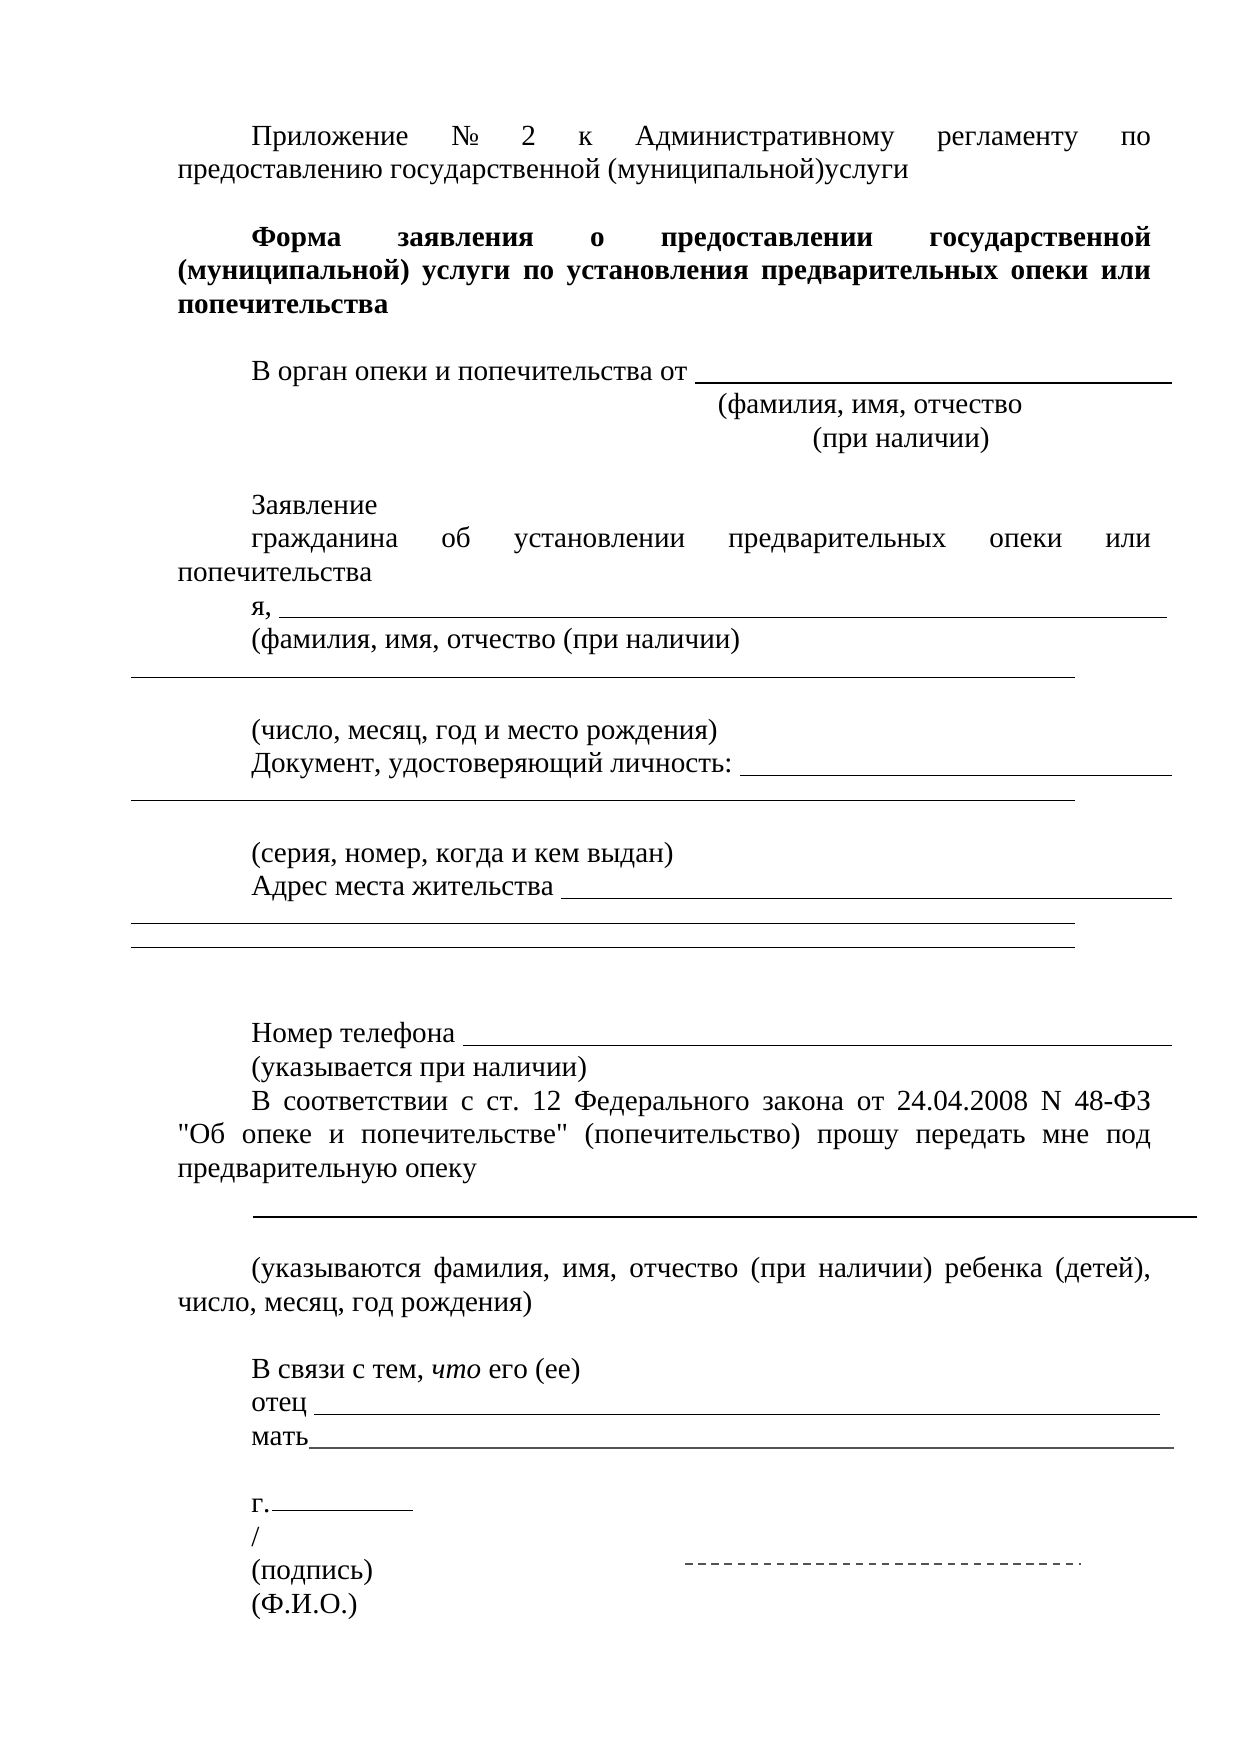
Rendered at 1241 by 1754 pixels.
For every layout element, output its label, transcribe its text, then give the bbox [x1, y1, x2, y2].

text я, [177, 588, 1152, 621]
text В орган опеки и попечительства от [177, 353, 1152, 386]
text Форма заявления о предоставлении государственной (муниципальной) услуги по установления предварительных опеки или попечительства [177, 219, 1152, 319]
text Документ, удостоверяющий личность: [177, 746, 1152, 779]
text (фамилия, имя, отчество (при наличии) [177, 621, 1152, 655]
subtitle Приложение № 2 к Административному регламенту по предоставлению государственной (муниципальной)услуги [177, 118, 1152, 185]
text гражданина об установлении предварительных опеки или попечительства [177, 521, 1152, 588]
text (серия, номер, когда и кем выдан) [177, 835, 1152, 868]
text (подпись) [177, 1552, 1152, 1586]
text (число, месяц, год и место рождения) [177, 712, 1152, 746]
text В соответствии с ст. 12 Федерального закона от 24.04.2008 N 48-ФЗ "Об опеке и попечительстве" (попечительство) прошу передать мне под предварительную опеку [177, 1083, 1152, 1183]
text Заявление [177, 487, 1152, 521]
text г. [177, 1485, 1152, 1519]
text (фамилия, имя, отчество [177, 386, 1152, 420]
text (указывается при наличии) [177, 1049, 1152, 1083]
text Адрес места жительства [177, 868, 1152, 902]
text В связи с тем, что его (ее) [177, 1351, 1152, 1384]
text отец [177, 1384, 1152, 1418]
text / [177, 1519, 1152, 1552]
text (указываются фамилия, имя, отчество (при наличии) ребенка (детей), число, месяц, год рождения) [177, 1250, 1152, 1317]
text Номер телефона [177, 1016, 1152, 1049]
text (при наличии) [177, 420, 1152, 453]
text мать [177, 1418, 1152, 1452]
text (Ф.И.О.) [177, 1586, 1152, 1619]
